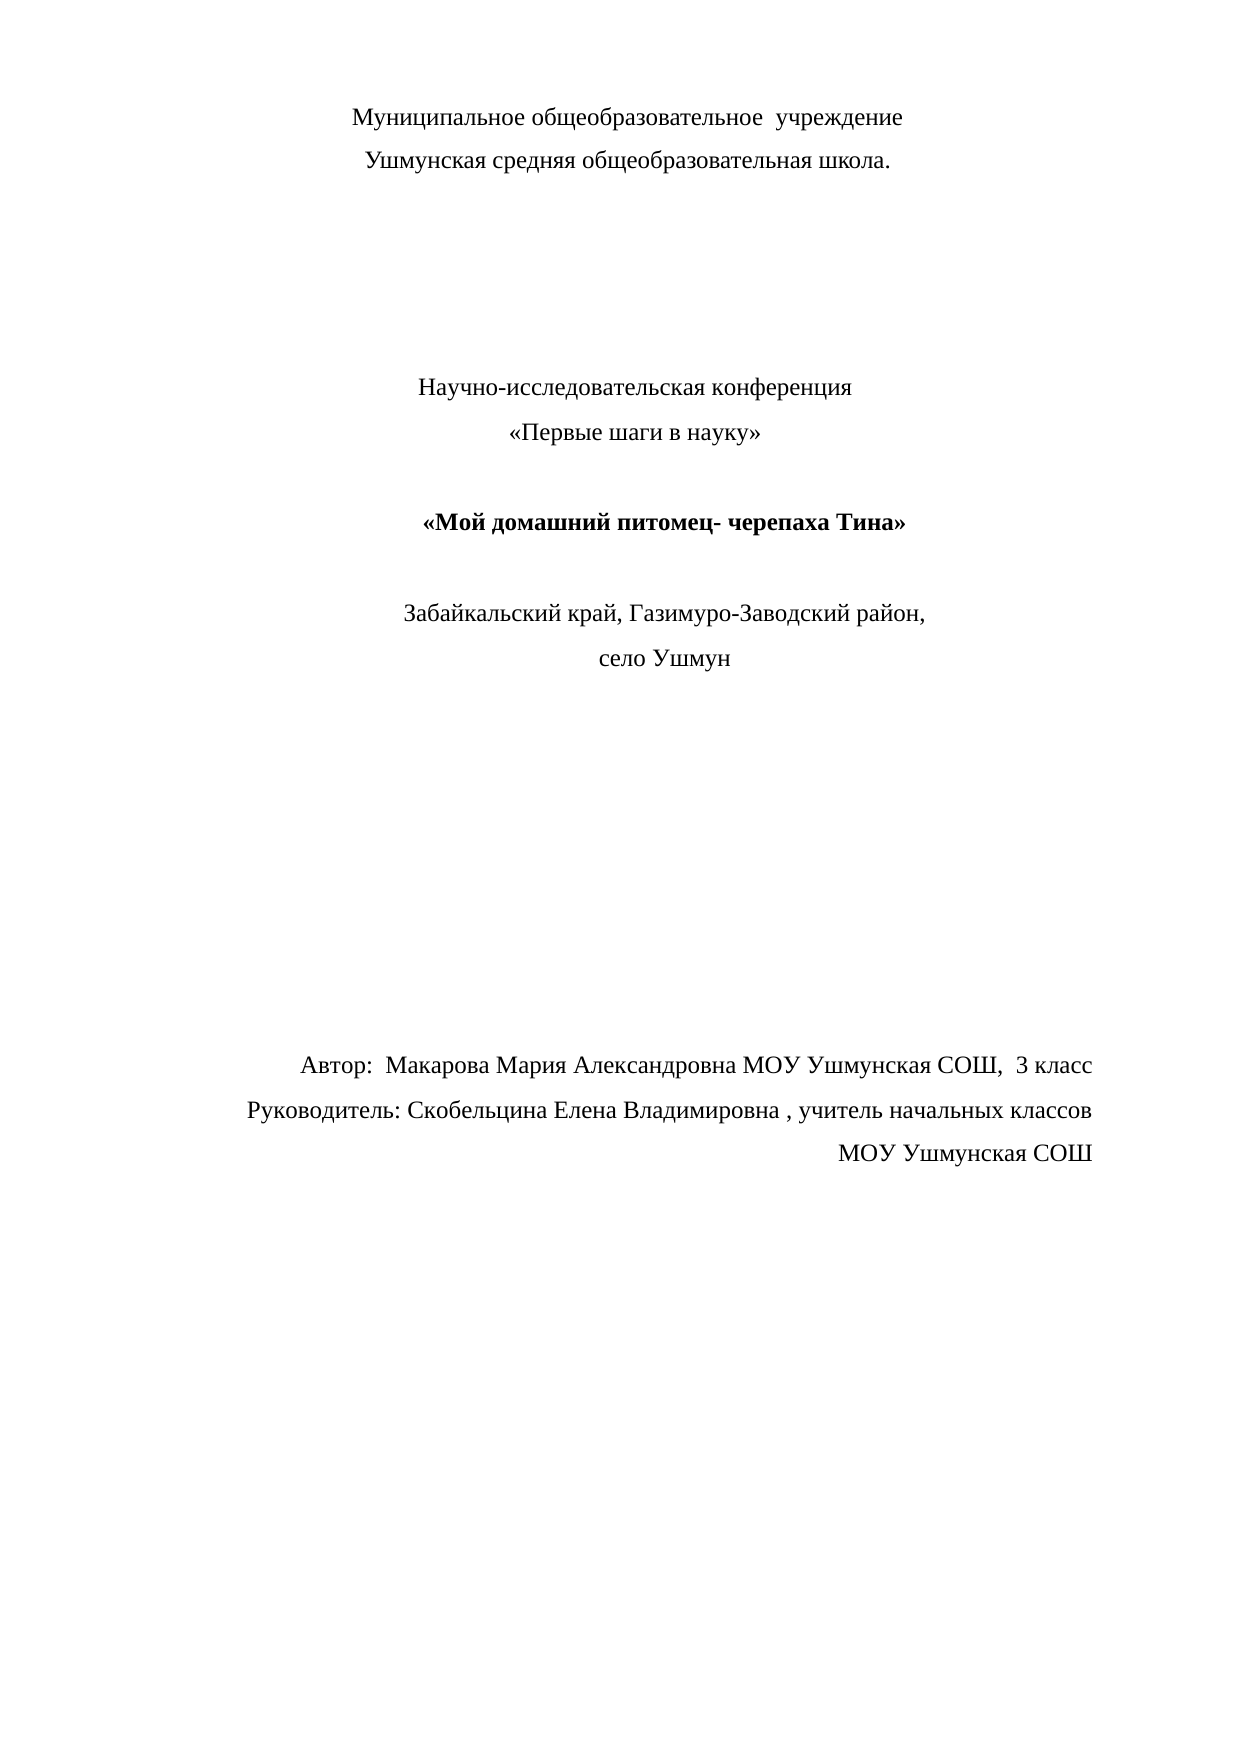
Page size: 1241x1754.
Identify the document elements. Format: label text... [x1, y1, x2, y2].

text Забайкальский край, Газимуро-Заводский район, [236, 598, 1093, 626]
text Автор: Макарова Мария Александровна МОУ Ушмунская СОШ, 3 класс [236, 1050, 1093, 1078]
text «Мой домашний питомец- черепаха Тина» [236, 507, 1093, 536]
text село Ушмун [236, 643, 1093, 672]
text «Первые шаги в науку» [177, 417, 1093, 446]
text Муниципальное общеобразовательное учреждение [103, 102, 1152, 131]
text Руководитель: Скобельцина Елена Владимировна , учитель начальных классов МОУ Ушмунская СОШ [236, 1095, 1093, 1167]
text Ушмунская средняя общеобразовательная школа. [103, 146, 1152, 174]
text Научно-исследовательская конференция [177, 372, 1093, 400]
